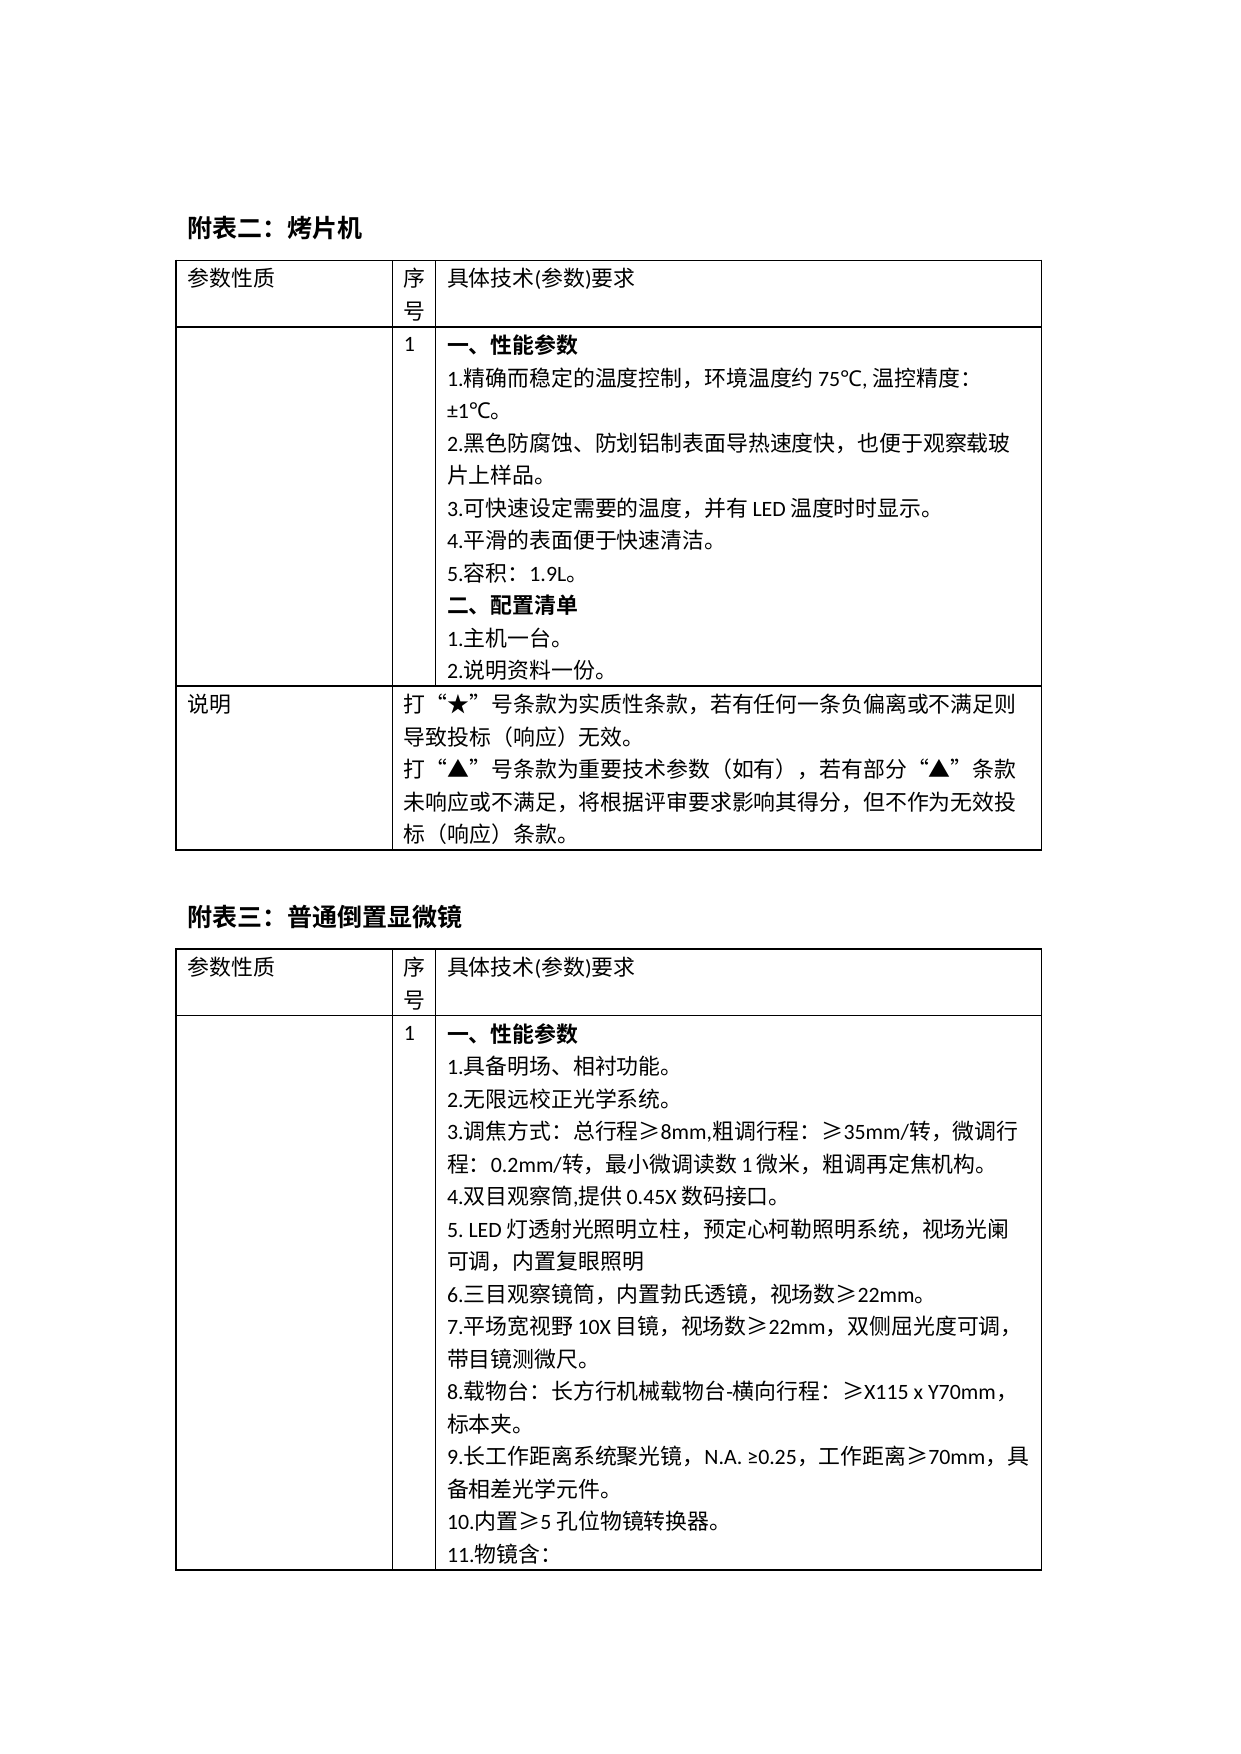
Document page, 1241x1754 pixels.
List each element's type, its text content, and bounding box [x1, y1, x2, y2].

table_cell [177, 328, 392, 685]
table_header 参数性质 [177, 261, 392, 326]
table_cell [177, 1016, 392, 1569]
table_cell 打“★”号条款为实质性条款，若有任何一条负偏离或不满足则导致投标（响应）无效。 打“▲”号条款为重要技术参数（如有），若有部分“▲”条款未响应或不满足，将根据评审要求影响其得分，但不作为无效投标（响应）条款。 [393, 687, 1041, 849]
table_cell 一、性能参数 1.精确而稳定的温度控制，环境温度约75℃, 温控精度： ±1℃。 2.黑色防腐蚀、防划铝制表面导热速度快，也便于观察载玻片上样品。 3.可快速设定需要的温度，并有LED温度时时显示。 4.平滑的表面便于快速清洁。 5.容积：1.9L。 二、配置清单 1.主机一台。 2.说明资料一份。 [436, 328, 1041, 685]
text 附表二：烤片机 [187, 194, 1053, 259]
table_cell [436, 1016, 1041, 1569]
table_cell 说明 [177, 687, 392, 849]
table_cell 1 [393, 1016, 435, 1569]
table_cell 1 [393, 328, 435, 685]
table_header 具体技术(参数)要求 [436, 261, 1041, 326]
text 附表三：普通倒置显微镜 [187, 883, 1053, 948]
table_header 序号 [393, 950, 435, 1015]
table_header 具体技术(参数)要求 [436, 950, 1041, 1015]
table_header 参数性质 [177, 950, 392, 1015]
table_header 序号 [393, 261, 435, 326]
